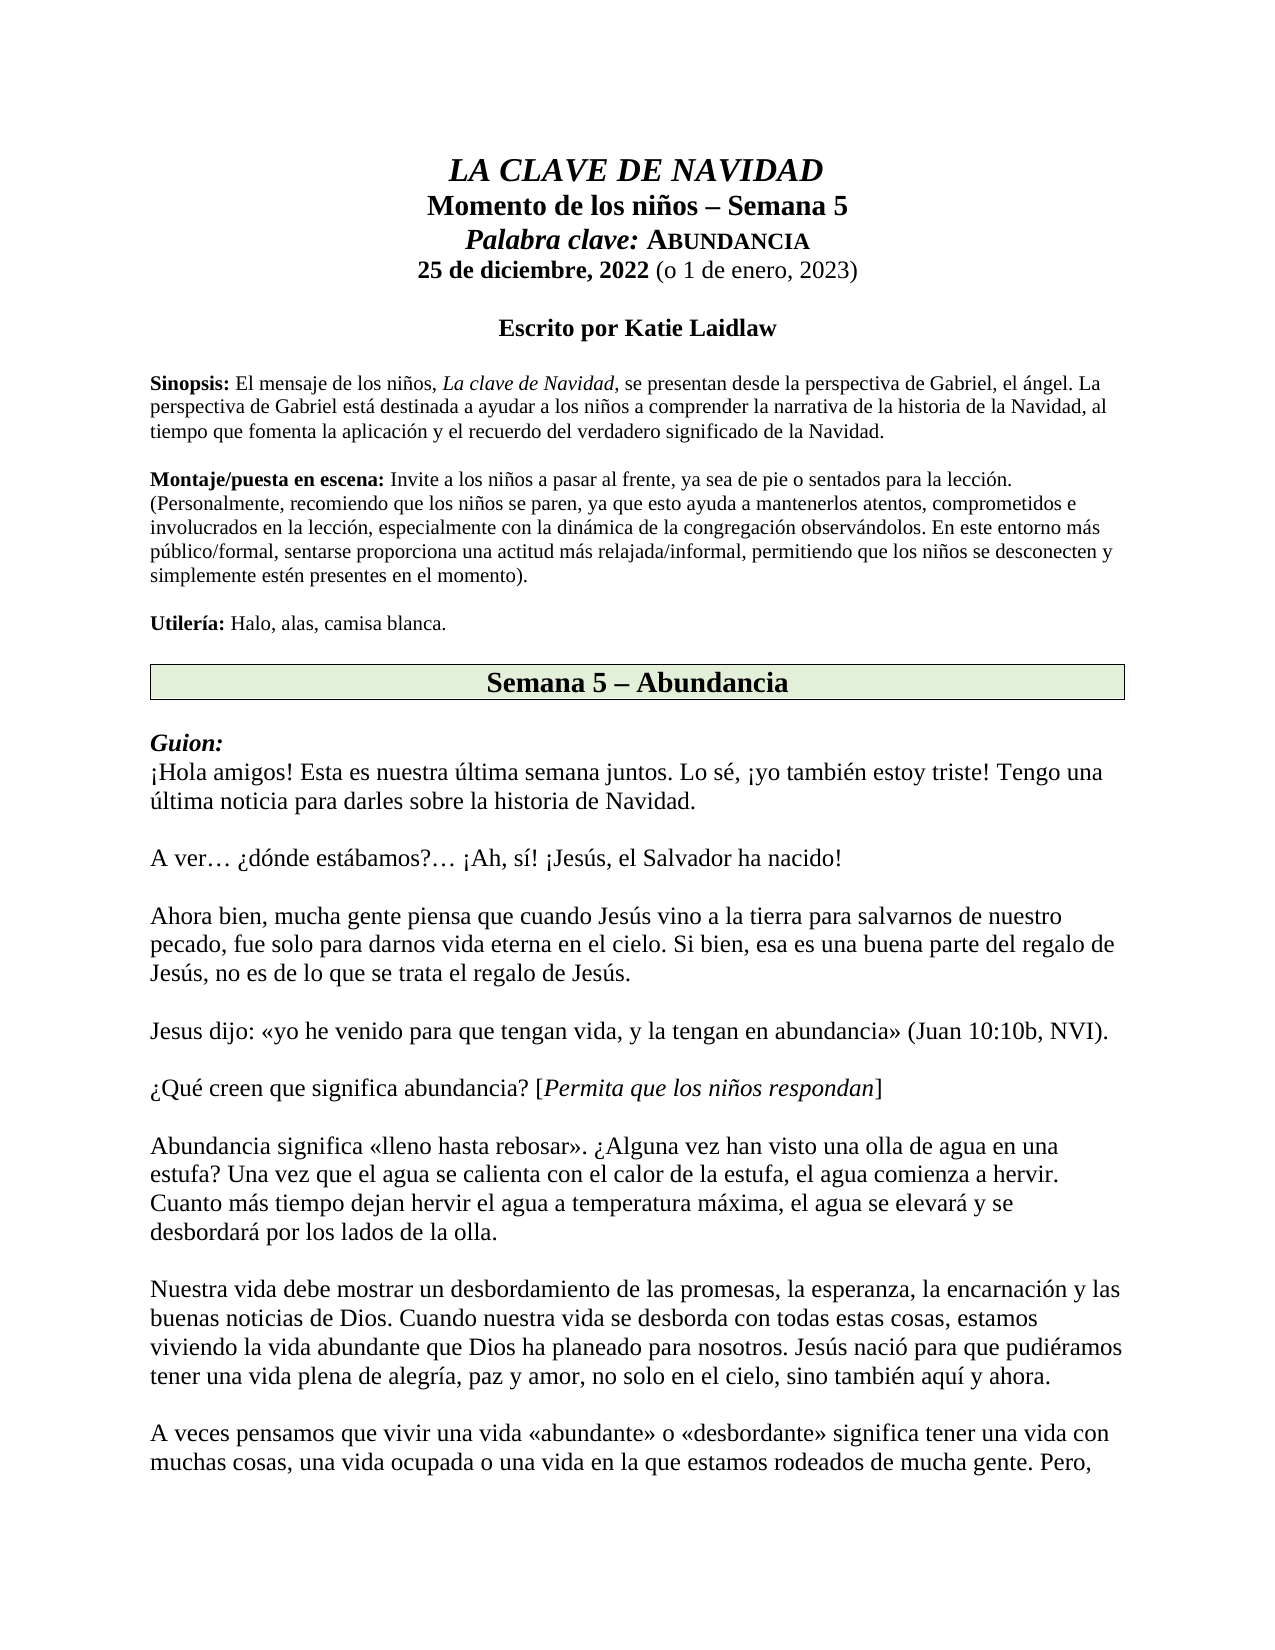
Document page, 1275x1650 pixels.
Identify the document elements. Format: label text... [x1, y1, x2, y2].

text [150, 1418, 1125, 1476]
text 25 de diciembre, 2022 (o 1 de enero, 2023) [150, 255, 1125, 284]
text Abundancia significa «lleno hasta rebosar». ¿Alguna vez han visto una olla de agua en una estufa? Una vez que el agua se calienta con el calor de la estufa, el agua comienza a hervir. Cuanto más tiempo dejan hervir el agua a temperatura máxima, el agua se elevará y se desbordará por los lados de la olla. [150, 1131, 1125, 1246]
text Utilería: Halo, alas, camisa blanca. [150, 611, 1125, 635]
text Palabra clave: Abundancia [150, 222, 1125, 255]
text Jesus dijo: «yo he venido para que tengan vida, y la tengan en abundancia» (Juan 10:10b, NVI). [889, 1016, 1125, 1044]
text Sinopsis: El mensaje de los niños, La clave de Navidad, se presentan desde la perspectiva de Gabriel, el ángel. La perspectiva de Gabriel está destinada a ayudar a los niños a comprender la narrativa de la historia de la Navidad, al tiempo que fomenta la aplicación y el recuerdo del verdadero significado de la Navidad. [150, 370, 1125, 443]
text ¿Qué creen que significa abundancia? [Permita que los niños respondan] [150, 1073, 1125, 1102]
text Guion: [150, 728, 1125, 757]
table_header Semana 5 – Abundancia [151, 665, 1124, 698]
text Montaje/puesta en escena: Invite a los niños a pasar al frente, ya sea de pie o sentados para la lección. (Personalmente, recomiendo que los niños se paren, ya que esto ayuda a mantenerlos atentos, comprometidos e involucrados en la lección, especialmente con la dinámica de la congregación observándolos. En este entorno más público/formal, sentarse proporciona una actitud más relajada/informal, permitiendo que los niños se desconecten y simplemente estén presentes en el momento). [150, 467, 1125, 587]
text la clave de navidad [150, 150, 1125, 188]
text A ver… ¿dónde estábamos?… ¡Ah, sí! ¡Jesús, el Salvador ha nacido! [150, 843, 1125, 872]
text Ahora bien, mucha gente piensa que cuando Jesús vino a la tierra para salvarnos de nuestro pecado, fue solo para darnos vida eterna en el cielo. Si bien, esa es una buena parte del regalo de Jesús, no es de lo que se trata el regalo de Jesús. [150, 901, 1125, 987]
text ¡Hola amigos! Esta es nuestra última semana juntos. Lo sé, ¡yo también estoy triste! Tengo una última noticia para darles sobre la historia de Navidad. [150, 757, 1125, 814]
text Escrito por Katie Laidlaw [150, 313, 1125, 342]
text Nuestra vida debe mostrar un desbordamiento de las promesas, la esperanza, la encarnación y las buenas noticias de Dios. Cuando nuestra vida se desborda con todas estas cosas, estamos viviendo la vida abundante que Dios ha planeado para nosotros. Jesús nació para que pudiéramos tener una vida plena de alegría, paz y amor, no solo en el cielo, sino también aquí y ahora. [150, 1274, 1125, 1389]
text Momento de los niños – Semana 5 [150, 188, 1125, 222]
